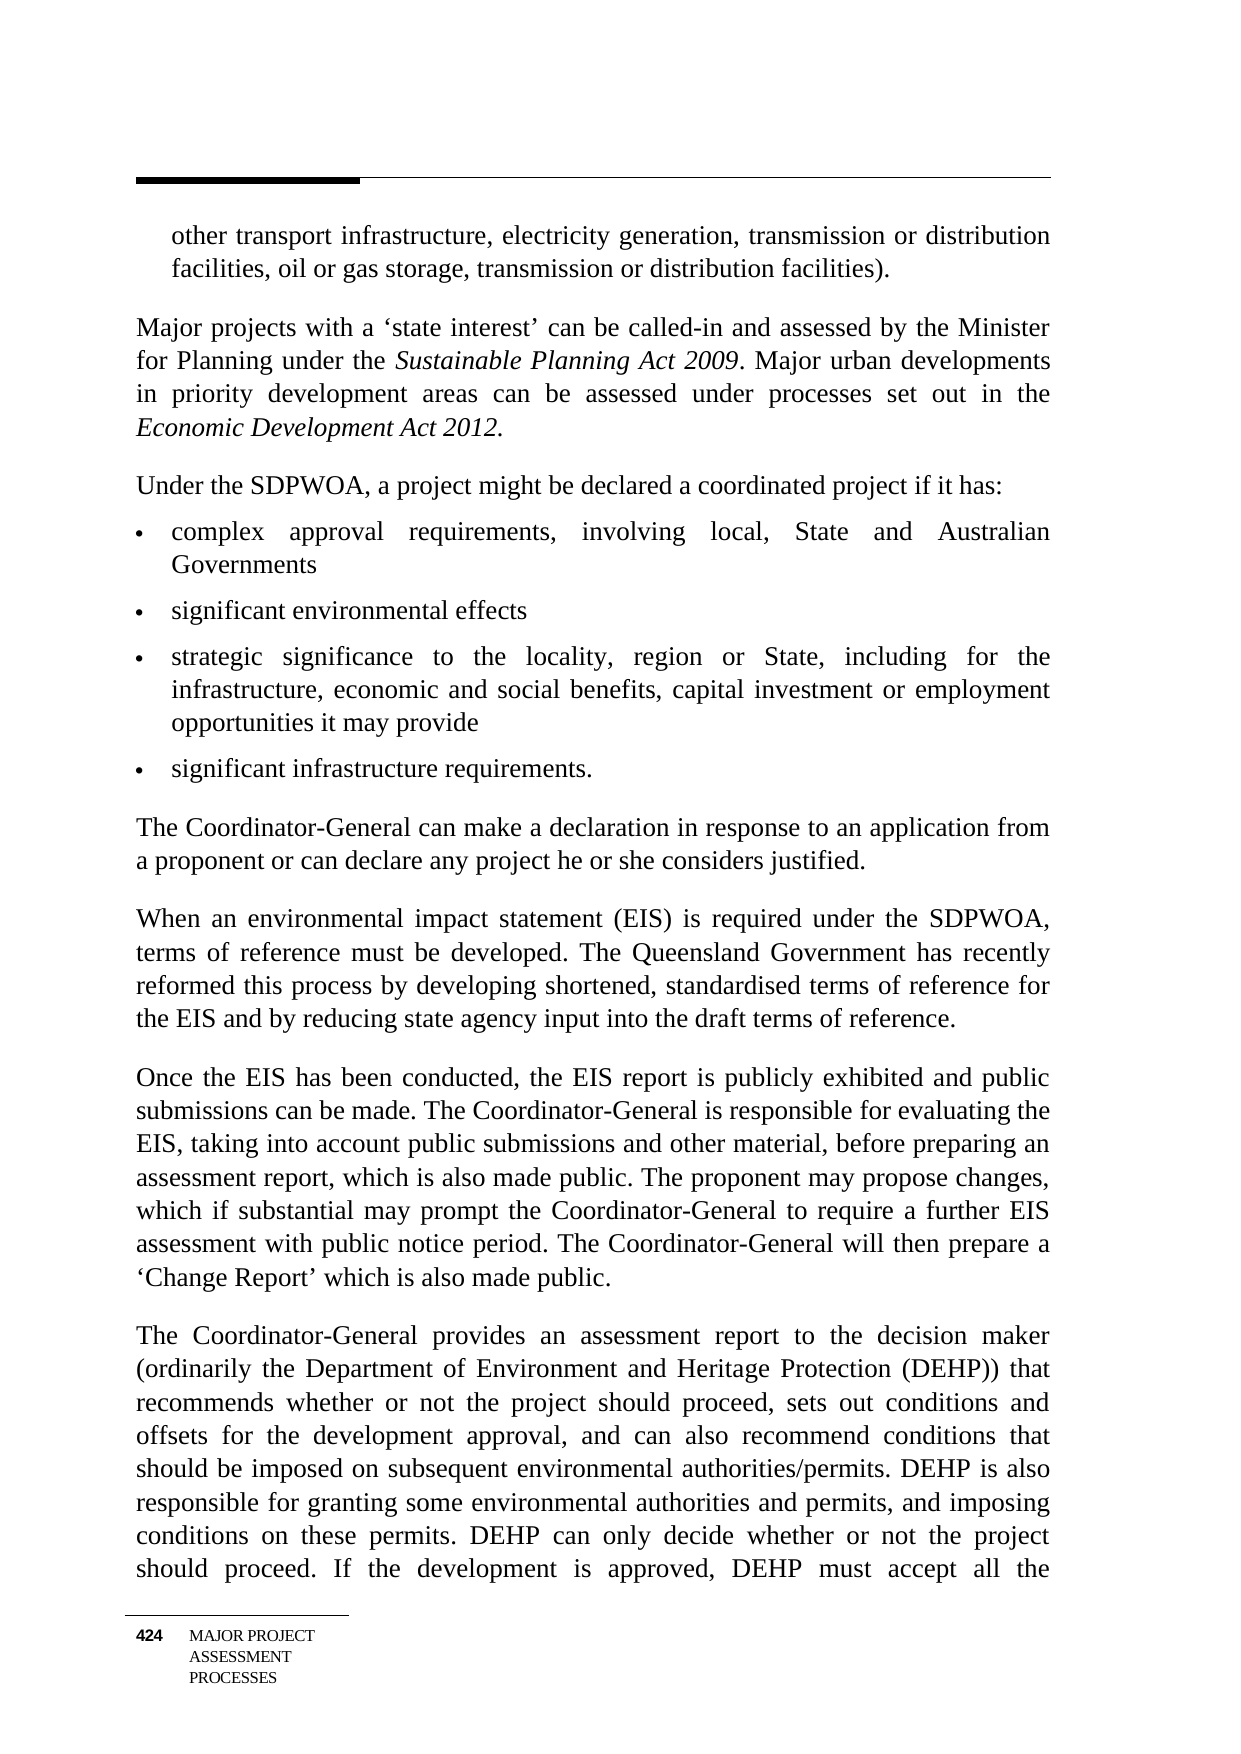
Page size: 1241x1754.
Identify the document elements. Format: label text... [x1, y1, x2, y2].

text Major projects with a ‘state interest’ can be called-in and assessed by the Minister for Planning under the Sustainable Planning Act 2009. Major urban developments in priority development areas can be assessed under processes set out in the Economic Development Act 2012. [136, 308, 1051, 442]
text When an environmental impact statement (EIS) is required under the SDPWOA, terms of reference must be developed. The Queensland Government has recently reformed this process by developing shortened, standardised terms of reference for the EIS and by reducing state agency input into the draft terms of reference. [136, 900, 1051, 1033]
list strategic significance to the locality, region or State, including for the infrastructure, economic and social benefits, capital investment or employment opportunities it may provide [136, 638, 1051, 738]
text Once the EIS has been conducted, the EIS report is publicly exhibited and public submissions can be made. The Coordinator-General is responsible for evaluating the EIS, taking into account public submissions and other material, before preparing an assessment report, which is also made public. The proponent may propose changes, which if substantial may prompt the Coordinator-General to require a further EIS assessment with public notice period. The Coordinator-General will then prepare a ‘Change Report’ which is also made public. [136, 1058, 1051, 1292]
list significant infrastructure requirements. [136, 750, 1051, 783]
text Under the SDPWOA, a project might be declared a coordinated project if it has: [136, 467, 1051, 500]
list complex approval requirements, involving local, State and Australian Governments [136, 513, 1051, 579]
list significant environmental effects [136, 592, 1051, 625]
text The Coordinator-General can make a declaration in response to an application from a proponent or can declare any project he or she considers justified. [136, 808, 1051, 875]
